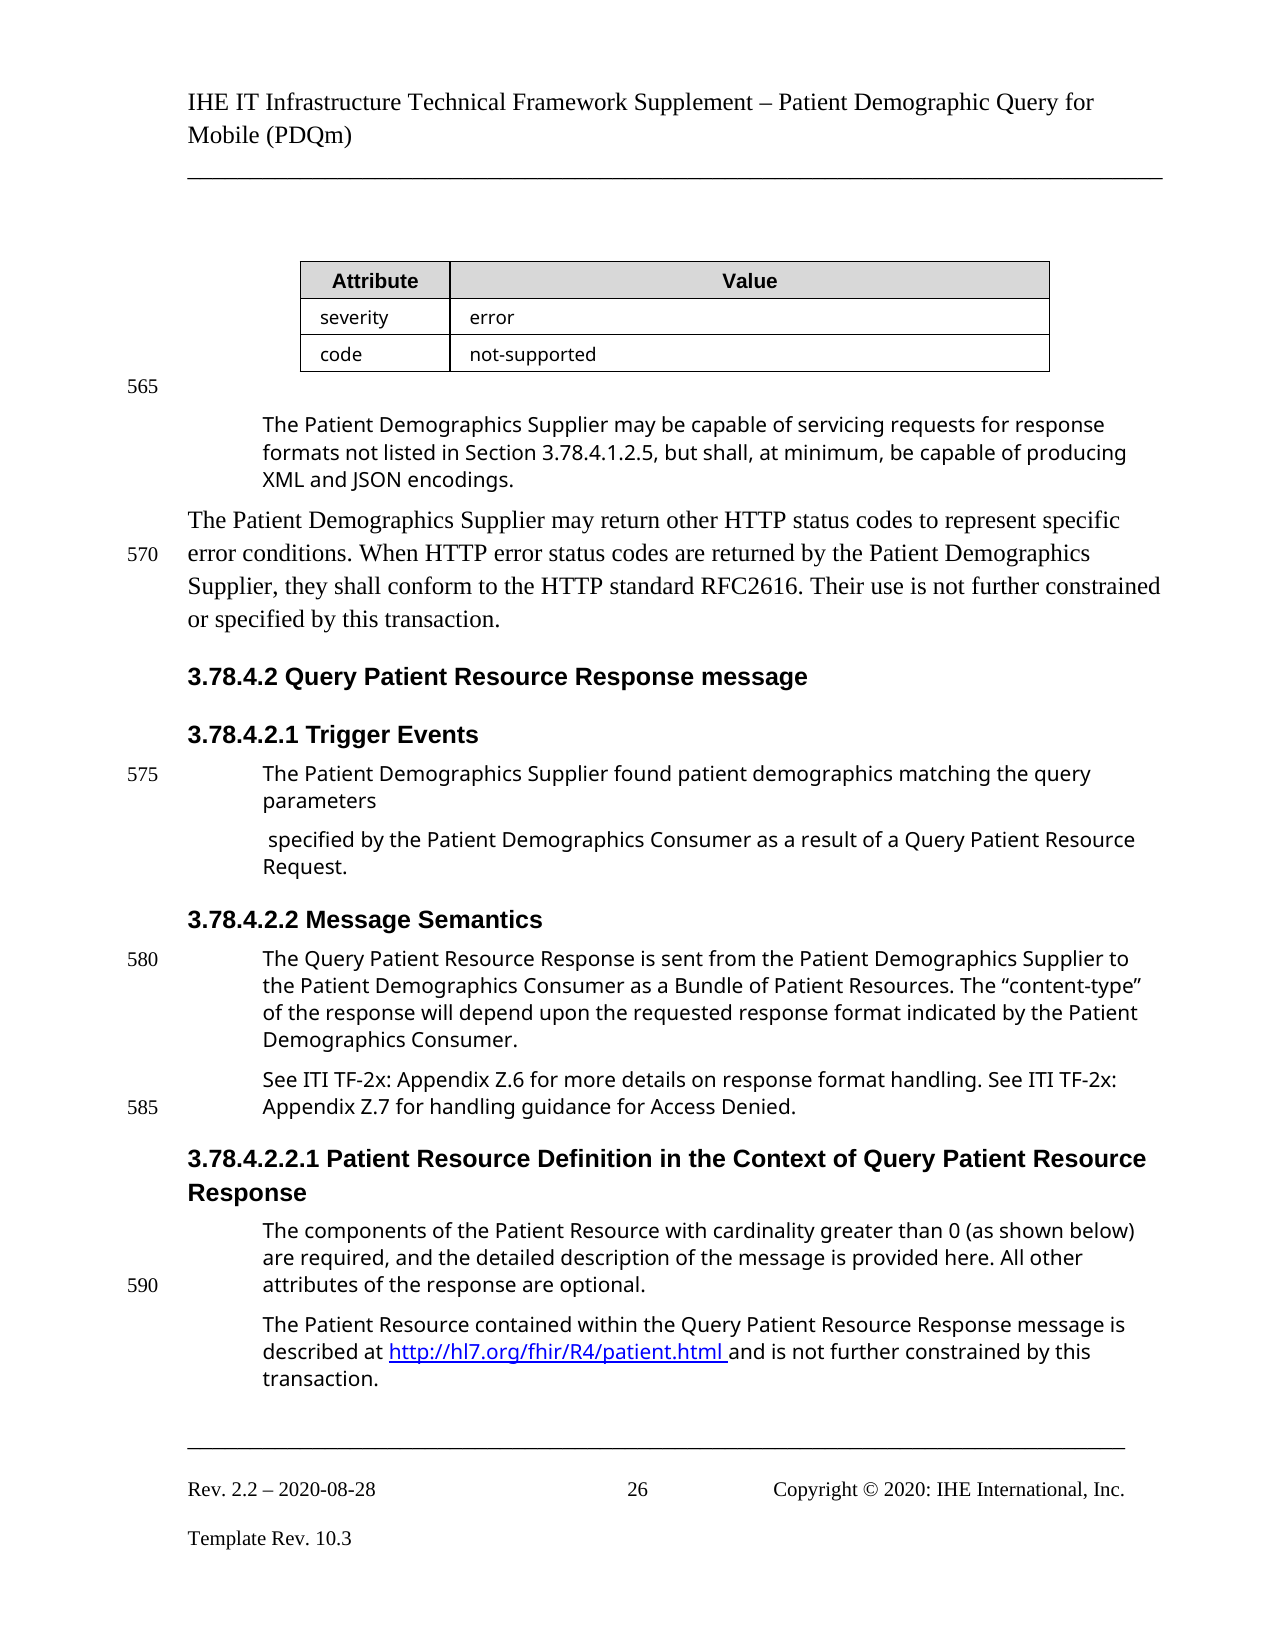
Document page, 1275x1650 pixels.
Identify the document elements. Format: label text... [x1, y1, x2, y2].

text See ITI TF-2x: Appendix Z.6 for more details on response format handling. See ITI TF-2x: Appendix Z.7 for handling guidance for Access Denied. [262, 1065, 1162, 1119]
text The Patient Demographics Supplier may be capable of servicing requests for response formats not listed in Section 3.78.4.1.2.5, but shall, at minimum, be capable of producing XML and JSON encodings. [262, 411, 1162, 492]
table_cell not-supported [451, 335, 1049, 371]
text specified by the Patient Demographics Consumer as a result of a Query Patient Resource Request. [262, 826, 1162, 880]
table_cell severity [301, 299, 449, 334]
table_cell error [451, 299, 1049, 334]
table_cell code [301, 335, 449, 371]
subtitle 3.78.4.2.2.1 Patient Resource Definition in the Context of Query Patient Resource Response [187, 1144, 1162, 1206]
text The Patient Demographics Supplier found patient demographics matching the query parameters [262, 759, 1162, 813]
text The Patient Demographics Supplier may return other HTTP status codes to represent specific error conditions. When HTTP error status codes are returned by the Patient Demographics Supplier, they shall conform to the HTTP standard RFC2616. Their use is not further constrained or specified by this transaction. [187, 505, 1162, 633]
text The Patient Resource contained within the Query Patient Resource Response message is described at http://hl7.org/fhir/R4/patient.html and is not further constrained by this transaction. [262, 1311, 1162, 1392]
table_header Attribute [301, 262, 449, 298]
table_header Value [451, 262, 1049, 298]
subtitle 3.78.4.2.1 Trigger Events [187, 720, 1162, 749]
text The Query Patient Resource Response is sent from the Patient Demographics Supplier to the Patient Demographics Consumer as a Bundle of Patient Resources. The “content-type” of the response will depend upon the requested response format indicated by the Patient Demographics Consumer. [262, 944, 1162, 1053]
text The components of the Patient Resource with cardinality greater than 0 (as shown below) are required, and the detailed description of the message is provided here. All other attributes of the response are optional. [262, 1217, 1162, 1298]
subtitle 3.78.4.2 Query Patient Resource Response message [187, 662, 1162, 691]
subtitle 3.78.4.2.2 Message Semantics [187, 905, 1162, 934]
